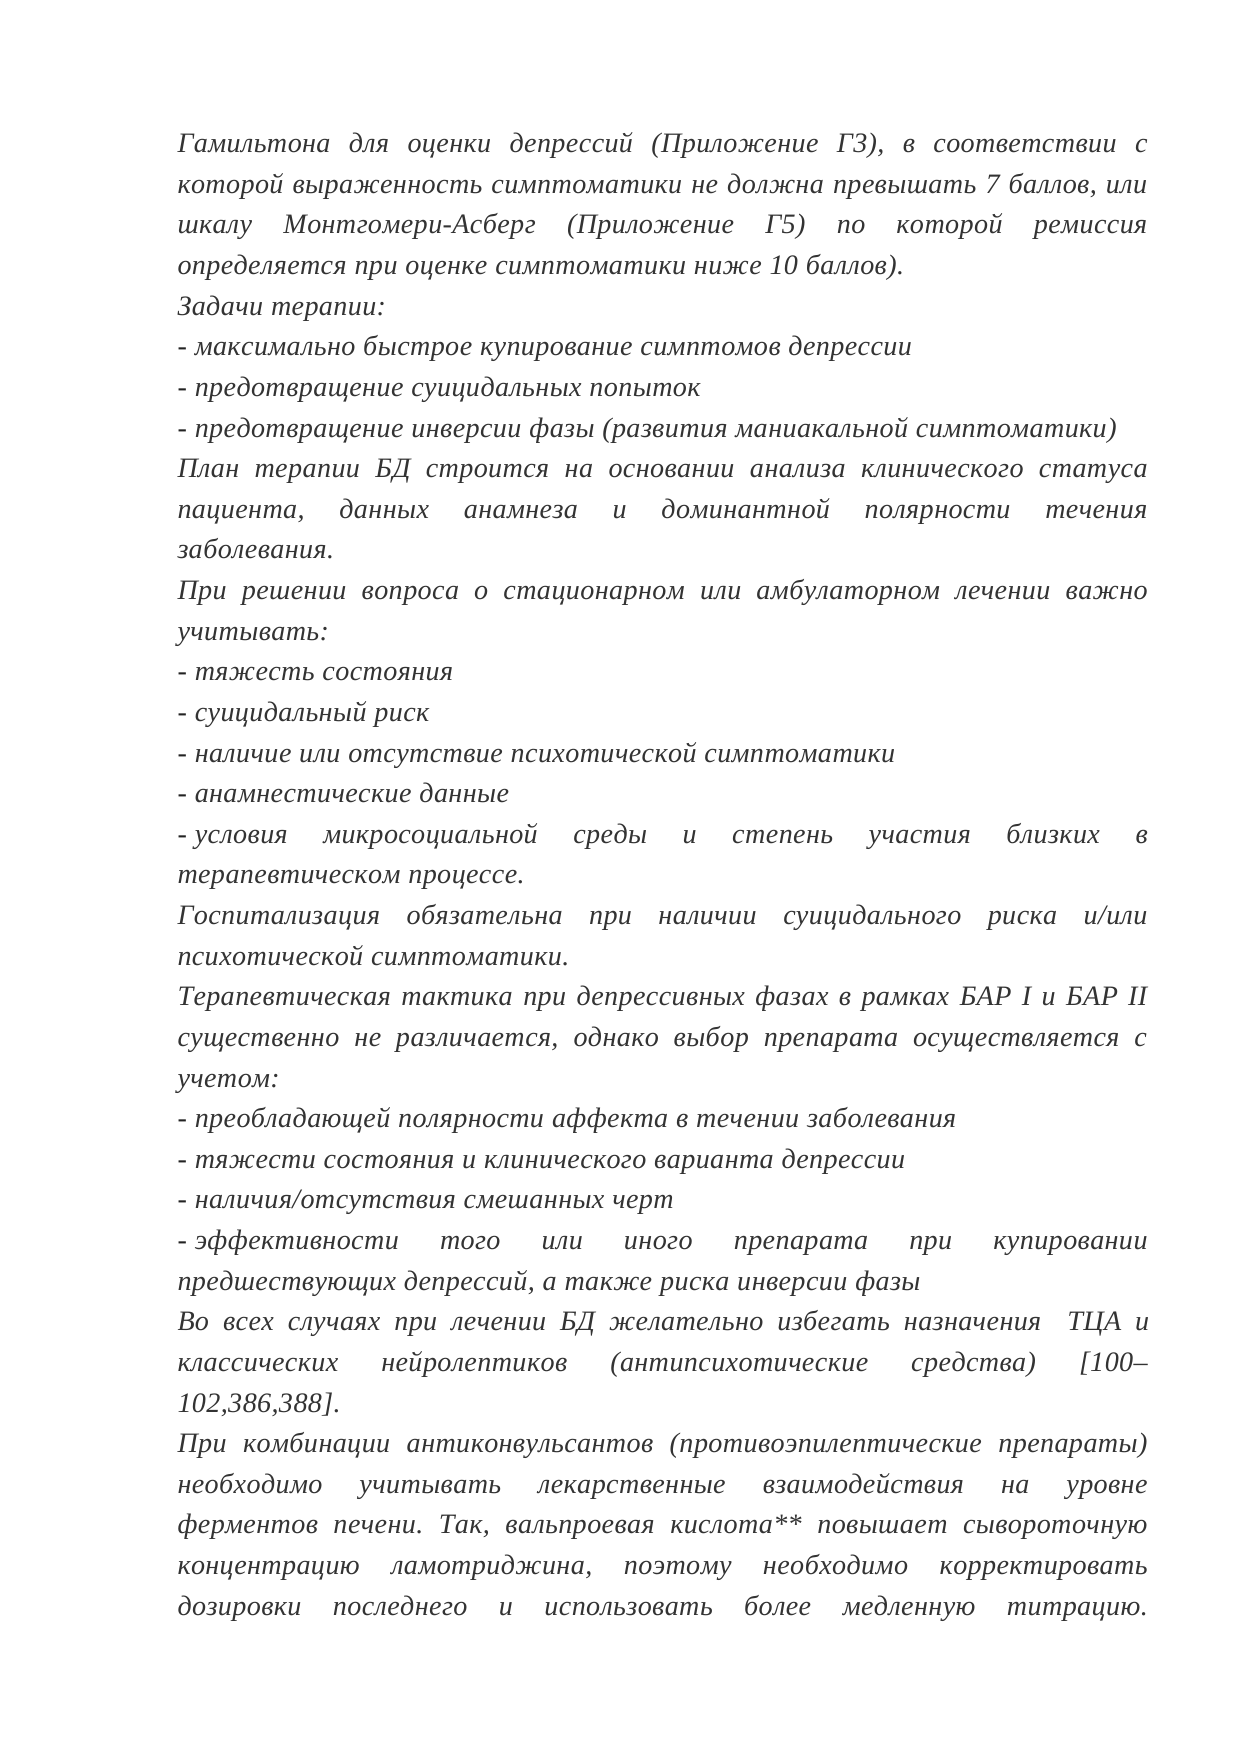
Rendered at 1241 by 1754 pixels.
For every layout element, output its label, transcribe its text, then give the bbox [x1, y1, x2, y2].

text Терапевтическая тактика при депрессивных фазах в рамках БАР I и БАР II существенно не различается, однако выбор препарата осуществляется с учетом: [177, 971, 1152, 1093]
text - преобладающей полярности аффекта в течении заболевания [177, 1093, 1152, 1134]
text - предотвращение инверсии фазы (развития маниакальной симптоматики) [177, 402, 1152, 443]
text - суицидальный риск [177, 687, 1152, 727]
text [177, 1418, 1152, 1621]
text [177, 118, 1152, 281]
text Во всех случаях при лечении БД желательно избегать назначения ТЦА и классических нейролептиков (антипсихотические средства) [100–102,386,388]. [177, 1296, 1152, 1418]
text - тяжести состояния и клинического варианта депрессии [177, 1134, 1152, 1174]
text - наличия/отсутствия смешанных черт [177, 1174, 1152, 1215]
text Госпитализация обязательна при наличии суицидального риска и/или психотической симптоматики. [177, 890, 1152, 971]
text - тяжесть состояния [177, 646, 1152, 687]
text При решении вопроса о стационарном или амбулаторном лечении важно учитывать: [177, 565, 1152, 646]
text - максимально быстрое купирование симптомов депрессии [177, 321, 1152, 362]
text План терапии БД строится на основании анализа клинического статуса пациента, данных анамнеза и доминантной полярности течения заболевания. [177, 443, 1152, 565]
text - эффективности того или иного препарата при купировании предшествующих депрессий, а также риска инверсии фазы [177, 1215, 1152, 1296]
text - условия микросоциальной среды и степень участия близких в терапевтическом процессе. [177, 809, 1152, 890]
text - анамнестические данные [177, 768, 1152, 809]
text Задачи терапии: [177, 281, 1152, 321]
text - предотвращение суицидальных попыток [177, 362, 1152, 402]
text - наличие или отсутствие психотической симптоматики [177, 727, 1152, 768]
